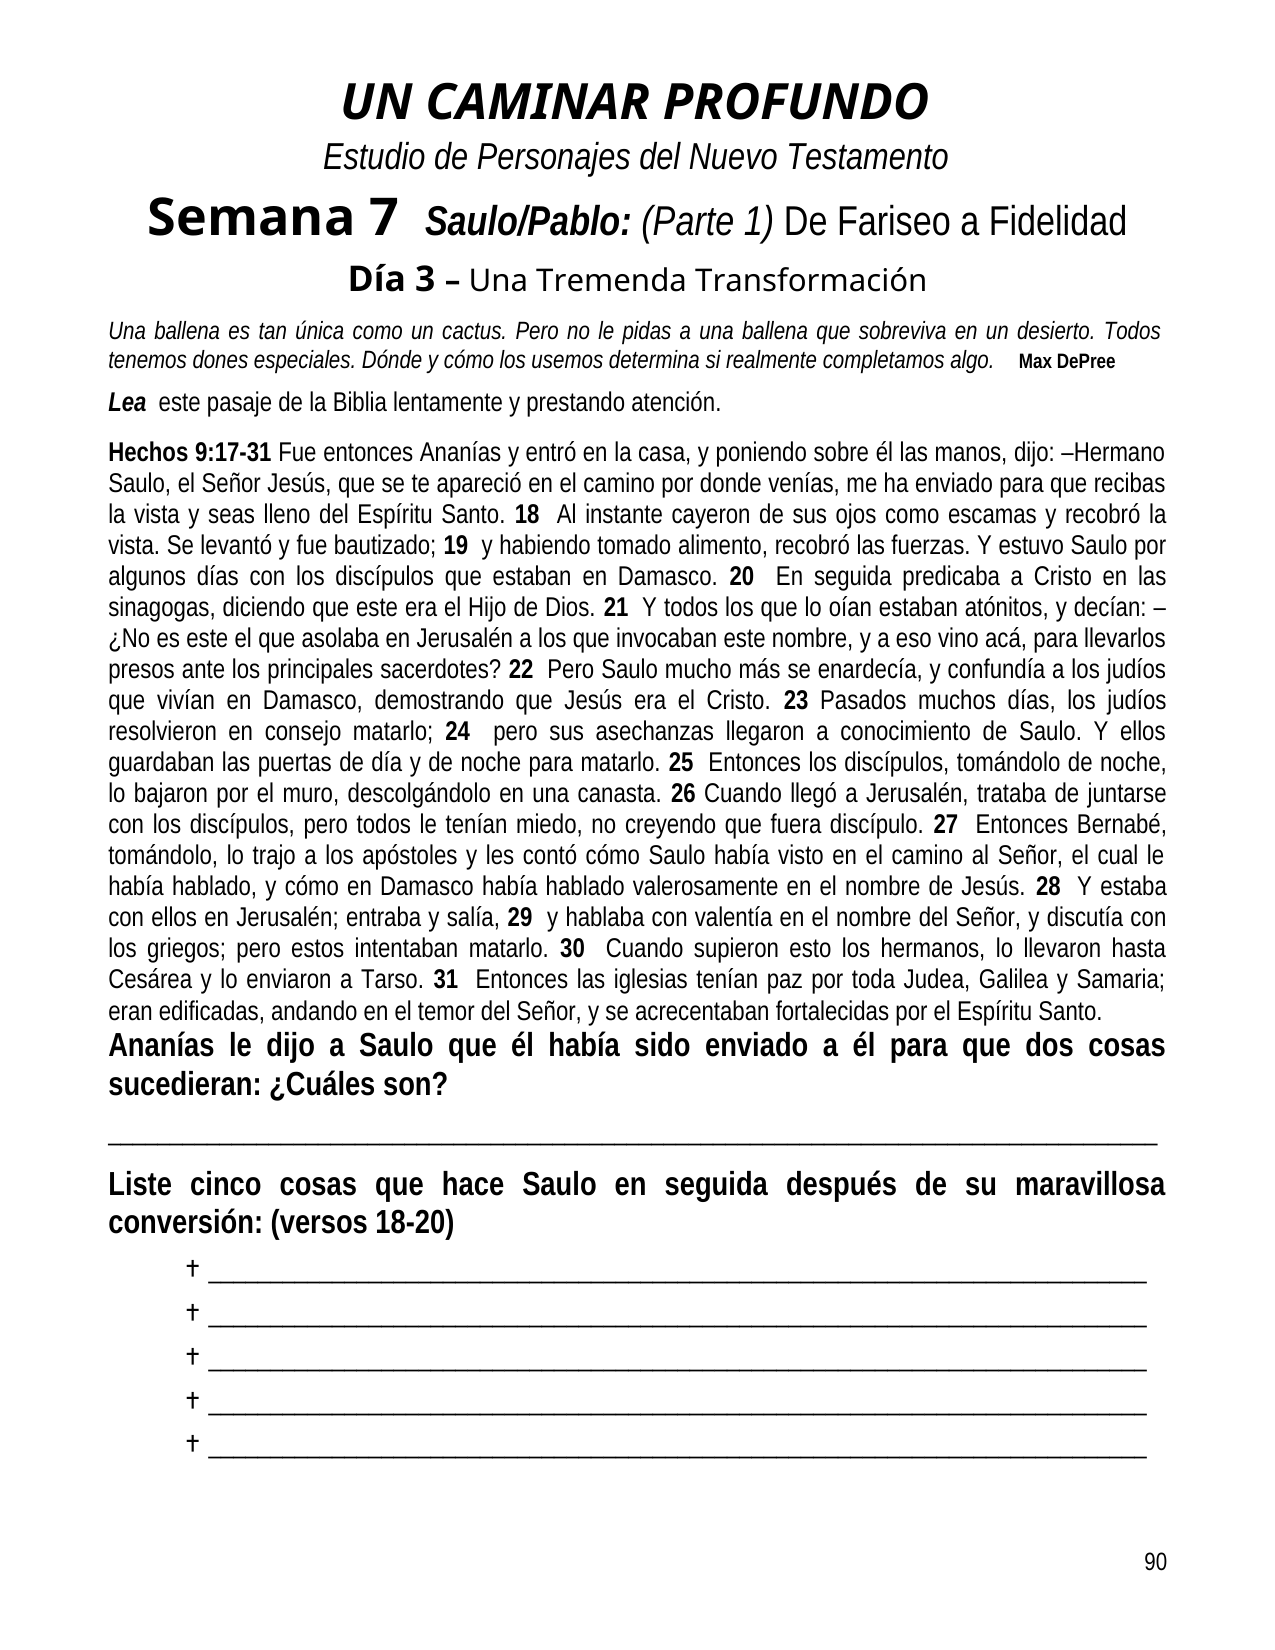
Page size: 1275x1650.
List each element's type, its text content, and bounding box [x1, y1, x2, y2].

text ____________________________________________________________________________ [108, 1297, 1167, 1328]
text Lea este pasaje de la Biblia lentamente y prestando atención. [108, 386, 1167, 417]
text ____________________________________________________________________________ [108, 1428, 1167, 1460]
text Hechos 9:17-31 Fue entonces Ananías y entró en la casa, y poniendo sobre él las manos, dijo: –Hermano Saulo, el Señor Jesús, que se te apareció en el camino por donde venías, me ha enviado para que recibas la vista y seas lleno del Espíritu Santo. 18 Al instante cayeron de sus ojos como escamas y recobró la vista. Se levantó y fue bautizado; 19 y habiendo tomado alimento, recobró las fuerzas. Y estuvo Saulo por algunos días con los discípulos que estaban en Damasco. 20 En seguida predicaba a Cristo en las sinagogas, diciendo que este era el Hijo de Dios. 21 Y todos los que lo oían estaban atónitos, y decían: – ¿No es este el que asolaba en Jerusalén a los que invocaban este nombre, y a eso vino acá, para llevarlos presos ante los principales sacerdotes? 22 Pero Saulo mucho más se enardecía, y confundía a los judíos que vivían en Damasco, demostrando que Jesús era el Cristo. 23 Pasados muchos días, los judíos resolvieron en consejo matarlo; 24 pero sus asechanzas llegaron a conocimiento de Saulo. Y ellos guardaban las puertas de día y de noche para matarlo. 25 Entonces los discípulos, tomándolo de noche, lo bajaron por el muro, descolgándolo en una canasta. 26 Cuando llegó a Jerusalén, trataba de juntarse con los discípulos, pero todos le tenían miedo, no creyendo que fuera discípulo. 27 Entonces Bernabé, tomándolo, lo trajo a los apóstoles y les contó cómo Saulo había visto en el camino al Señor, el cual le había hablado, y cómo en Damasco había hablado valerosamente en el nombre de Jesús. 28 Y estaba con ellos en Jerusalén; entraba y salía, 29 y hablaba con valentía en el nombre del Señor, y discutía con los griegos; pero estos intentaban matarlo. 30 Cuando supieron esto los hermanos, lo llevaron hasta Cesárea y lo enviaron a Tarso. 31 Entonces las iglesias tenían paz por toda Judea, Galilea y Samaria; eran edificadas, andando en el temor del Señor, y se acrecentaban fortalecidas por el Espíritu Santo. [108, 436, 1167, 1026]
text ____________________________________________________________________________ [108, 1253, 1167, 1285]
text ____________________________________________________________________________ [108, 1385, 1167, 1416]
text UN CAMINAR PROFUNDO [108, 66, 1167, 134]
text ____________________________________________________________________________ [108, 1341, 1167, 1372]
text Estudio de Personajes del Nuevo Testamento [108, 134, 1167, 177]
text Liste cinco cosas que hace Saulo en seguida después de su maravillosa conversión: (versos 18-20) [108, 1164, 1167, 1241]
text Ananías le dijo a Saulo que él había sido enviado a él para que dos cosas sucedieran: ¿Cuáles son? [108, 1026, 1167, 1102]
text Día 3 – Una Tremenda Transformación [108, 254, 1167, 302]
text _____________________________________________________________________________________ [108, 1115, 1167, 1146]
text Semana 7 Saulo/Pablo: (Parte 1) De Fariseo a Fidelidad [108, 180, 1167, 251]
text Una ballena es tan única como un cactus. Pero no le pidas a una ballena que sobreviva en un desierto. Todos tenemos dones especiales. Dónde y cómo los usemos determina si realmente completamos algo. Max DePree [108, 316, 1167, 374]
